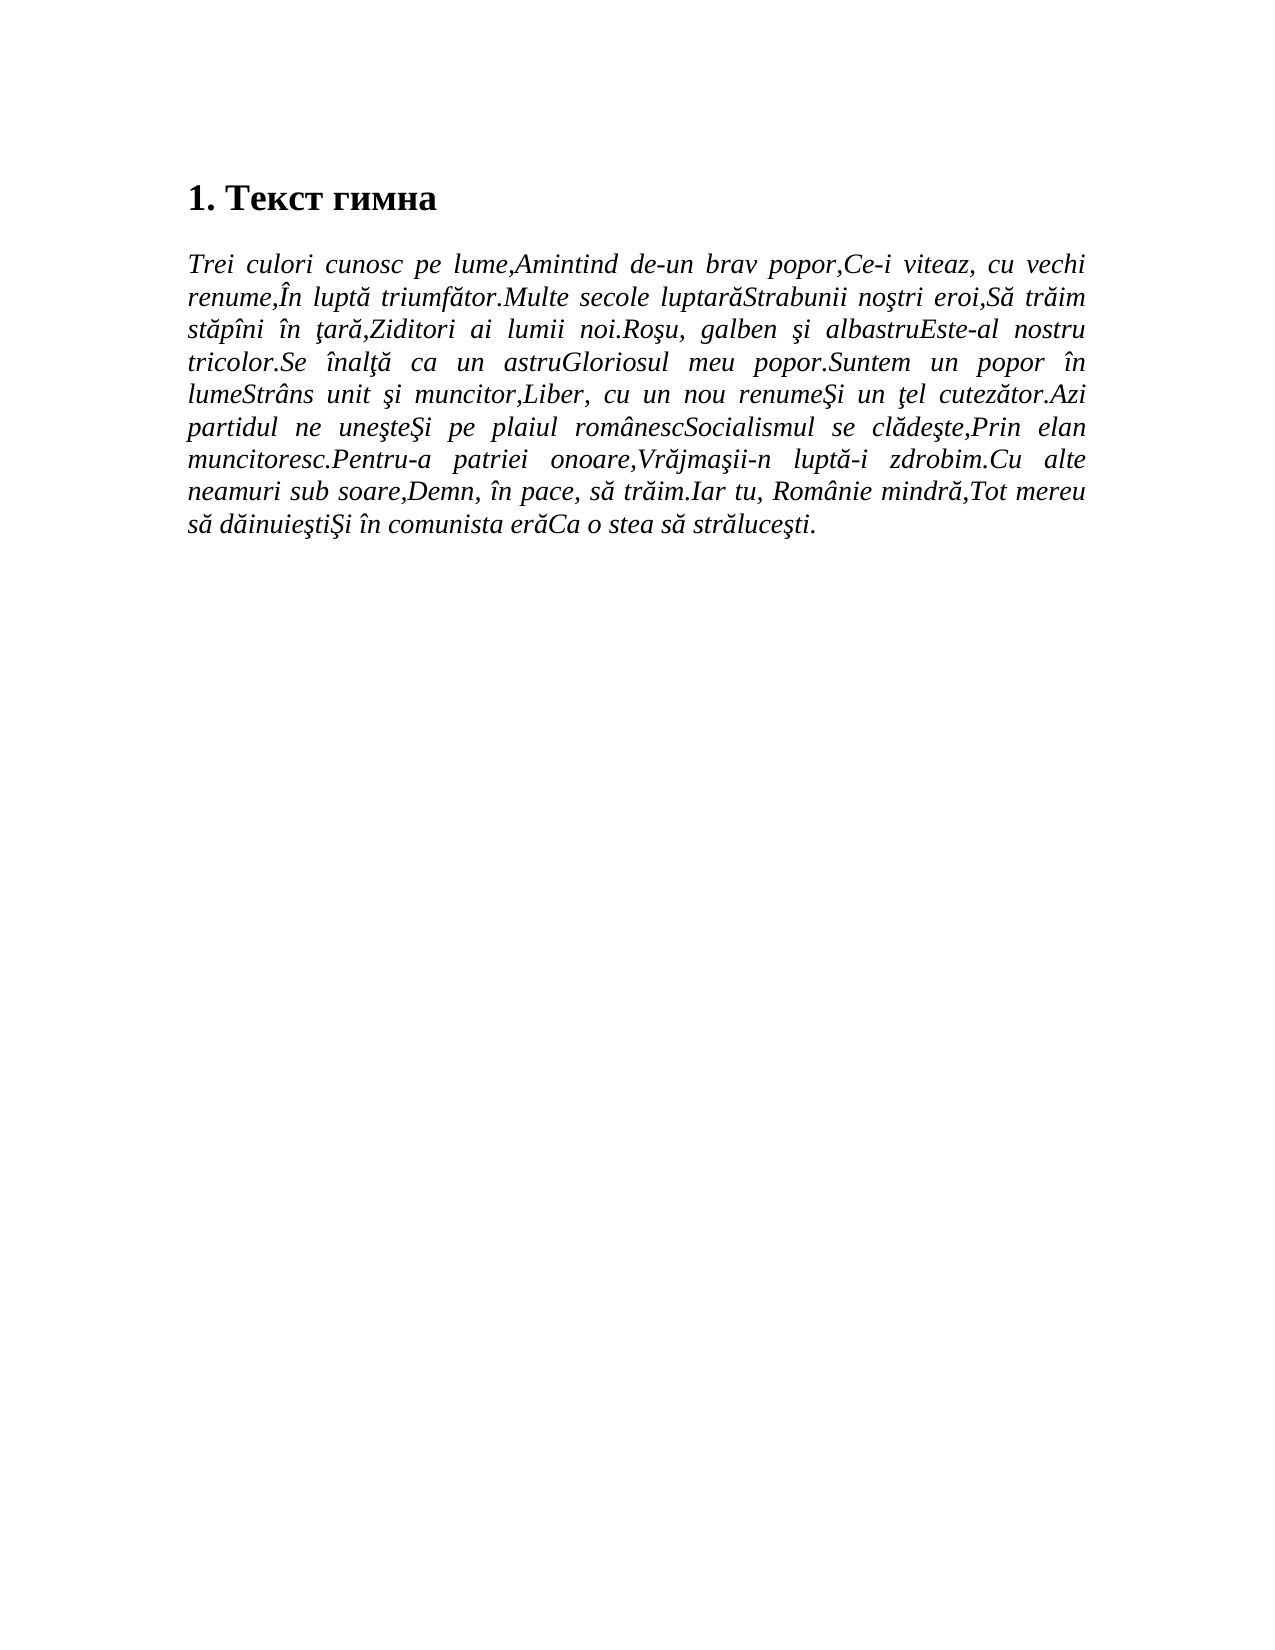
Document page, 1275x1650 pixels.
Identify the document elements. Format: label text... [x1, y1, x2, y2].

text Trei culori cunosc pe lume,Amintind de-un brav popor,Ce-i viteaz, cu vechi renume,În luptă triumfător.Multe secole luptarăStrabunii noştri eroi,Să trăim stăpîni în ţară,Ziditori ai lumii noi.Roşu, galben şi albastruEste-al nostru tricolor.Se înalţă ca un astruGloriosul meu popor.Suntem un popor în lumeStrâns unit şi muncitor,Liber, cu un nou renumeŞi un ţel cutezător.Azi partidul ne uneşteŞi pe plaiul românescSocialismul se clădeşte,Prin elan muncitoresc.Pentru-a patriei onoare,Vrăjmaşii-n luptă-i zdrobim.Cu alte neamuri sub soare,Demn, în pace, să trăim.Iar tu, Românie mindră,Tot mereu să dăinuieştiŞi în comunista erăCa o stea să străluceşti. [187, 248, 1087, 539]
list 1. Текст гимна [187, 175, 1087, 218]
